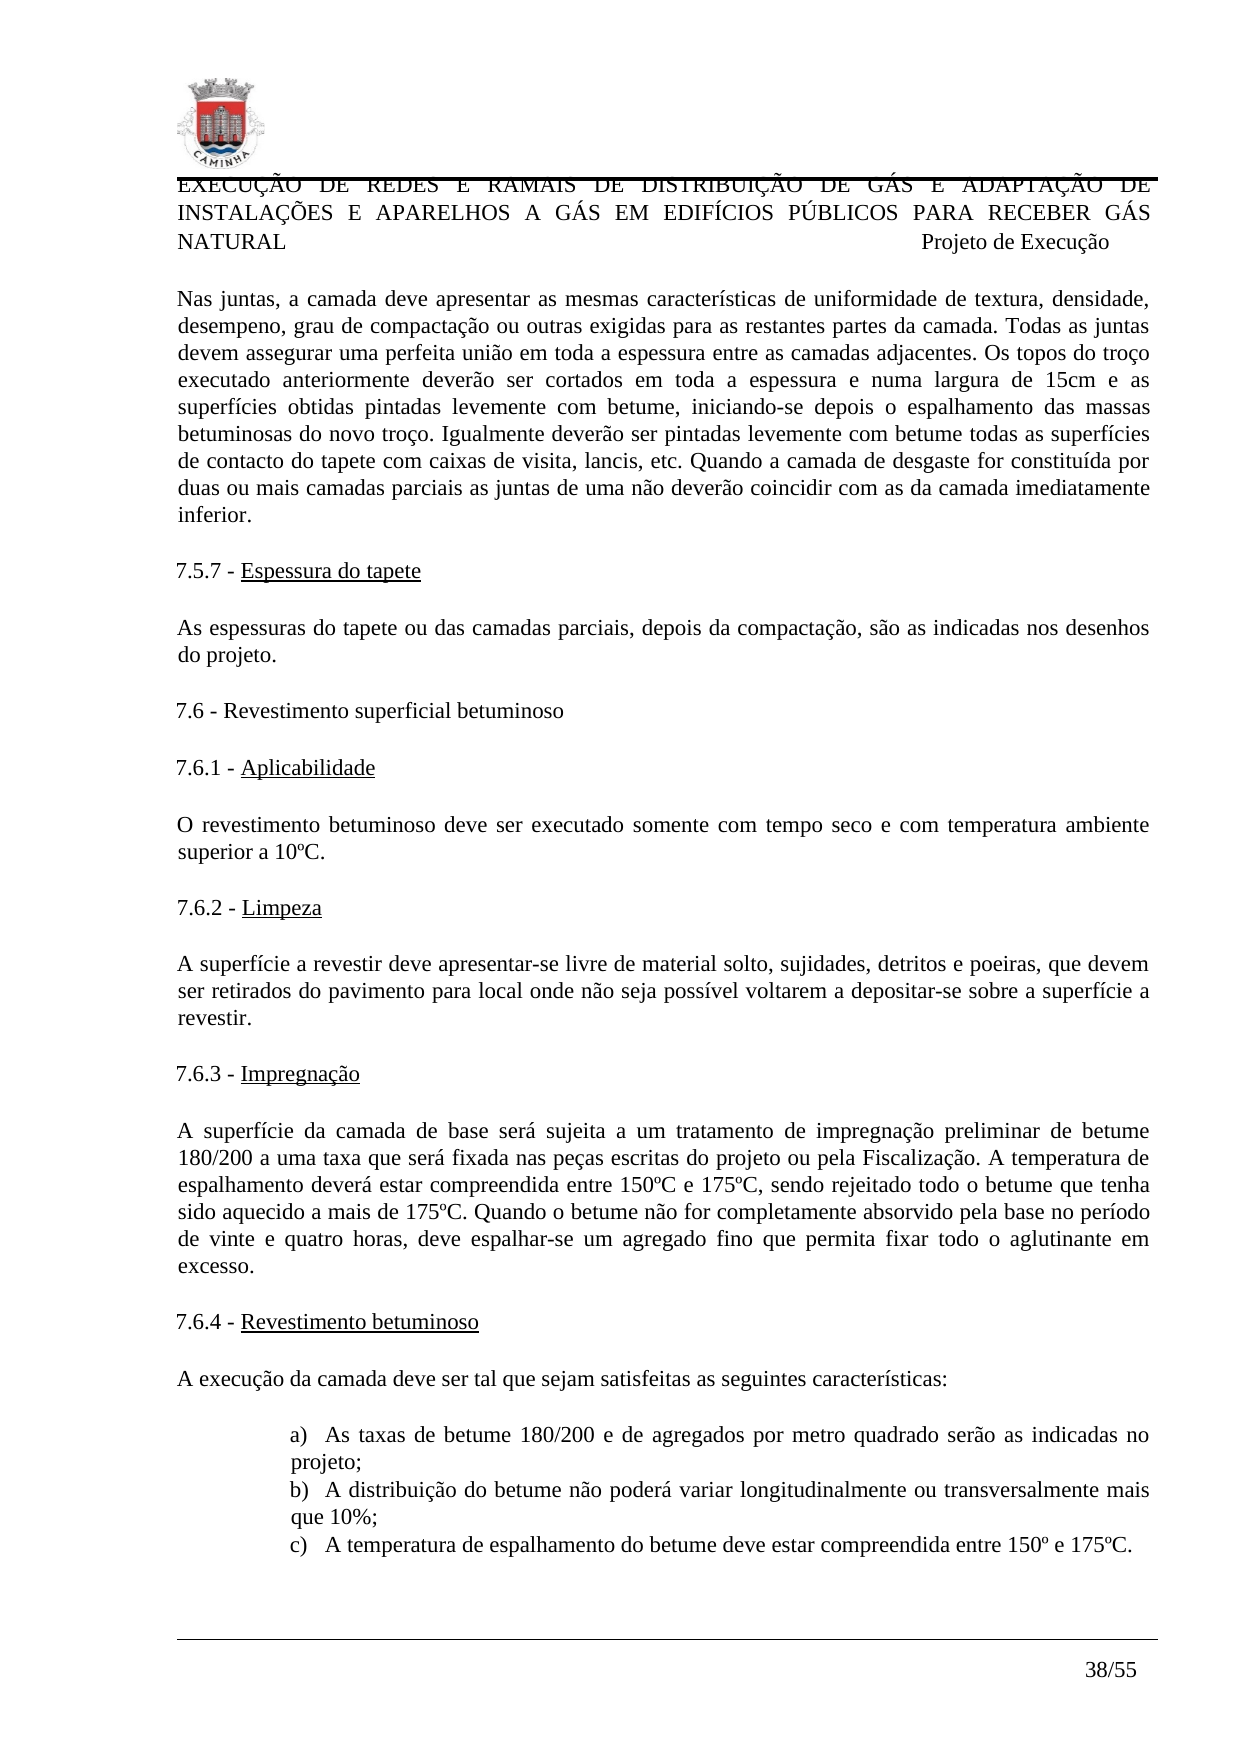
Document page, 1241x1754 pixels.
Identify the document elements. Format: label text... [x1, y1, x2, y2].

text A execução da camada deve ser tal que sejam satisfeitas as seguintes características: [177, 1365, 1152, 1392]
text 7.6 - Revestimento superficial betuminoso [175, 697, 1152, 724]
text A superfície a revestir deve apresentar-se livre de material solto, sujidades, detritos e poeiras, que devem ser retirados do pavimento para local onde não seja possível voltarem a depositar-se sobre a superfície a revestir. [177, 950, 1152, 1030]
text 7.6.2 - Limpeza [177, 894, 1152, 920]
subtitle 7.6.1 - Aplicabilidade [175, 754, 1152, 780]
text Nas juntas, a camada deve apresentar as mesmas características de uniformidade de textura, densidade, desempeno, grau de compactação ou outras exigidas para as restantes partes da camada. Todas as juntas devem assegurar uma perfeita união em toda a espessura entre as camadas adjacentes. Os topos do troço executado anteriormente deverão ser cortados em toda a espessura e numa largura de 15cm e as superfícies obtidas pintadas levemente com betume, iniciando-se depois o espalhamento das massas betuminosas do novo troço. Igualmente deverão ser pintadas levemente com betume todas as superfícies de contacto do tapete com caixas de visita, lancis, etc. Quando a camada de desgaste for constituída por duas ou mais camadas parciais as juntas de uma não deverão coincidir com as da camada imediatamente inferior. [177, 285, 1152, 528]
list A distribuição do betume não poderá variar longitudinalmente ou transversalmente mais que 10%; [289, 1476, 1152, 1529]
text As espessuras do tapete ou das camadas parciais, depois da compactação, são as indicadas nos desenhos do projeto. [177, 614, 1152, 668]
picture [177, 78, 265, 169]
subtitle 7.6.3 - Impregnação [175, 1060, 1152, 1086]
text O revestimento betuminoso deve ser executado somente com tempo seco e com temperatura ambiente superior a 10ºC. [177, 811, 1152, 864]
subtitle 7.5.7 - Espessura do tapete [175, 557, 1152, 584]
subtitle 7.6.4 - Revestimento betuminoso [175, 1308, 1152, 1335]
text A superfície da camada de base será sujeita a um tratamento de impregnação preliminar de betume 180/200 a uma taxa que será fixada nas peças escritas do projeto ou pela Fiscalização. A temperatura de espalhamento deverá estar compreendida entre 150ºC e 175ºC, sendo rejeitado todo o betume que tenha sido aquecido a mais de 175ºC. Quando o betume não for completamente absorvido pela base no período de vinte e quatro horas, deve espalhar-se um agregado fino que permita fixar todo o aglutinante em excesso. [177, 1117, 1152, 1279]
list As taxas de betume 180/200 e de agregados por metro quadrado serão as indicadas no projeto; [289, 1421, 1152, 1475]
list A temperatura de espalhamento do betume deve estar compreendida entre 150º e 175ºC. [289, 1531, 1152, 1557]
